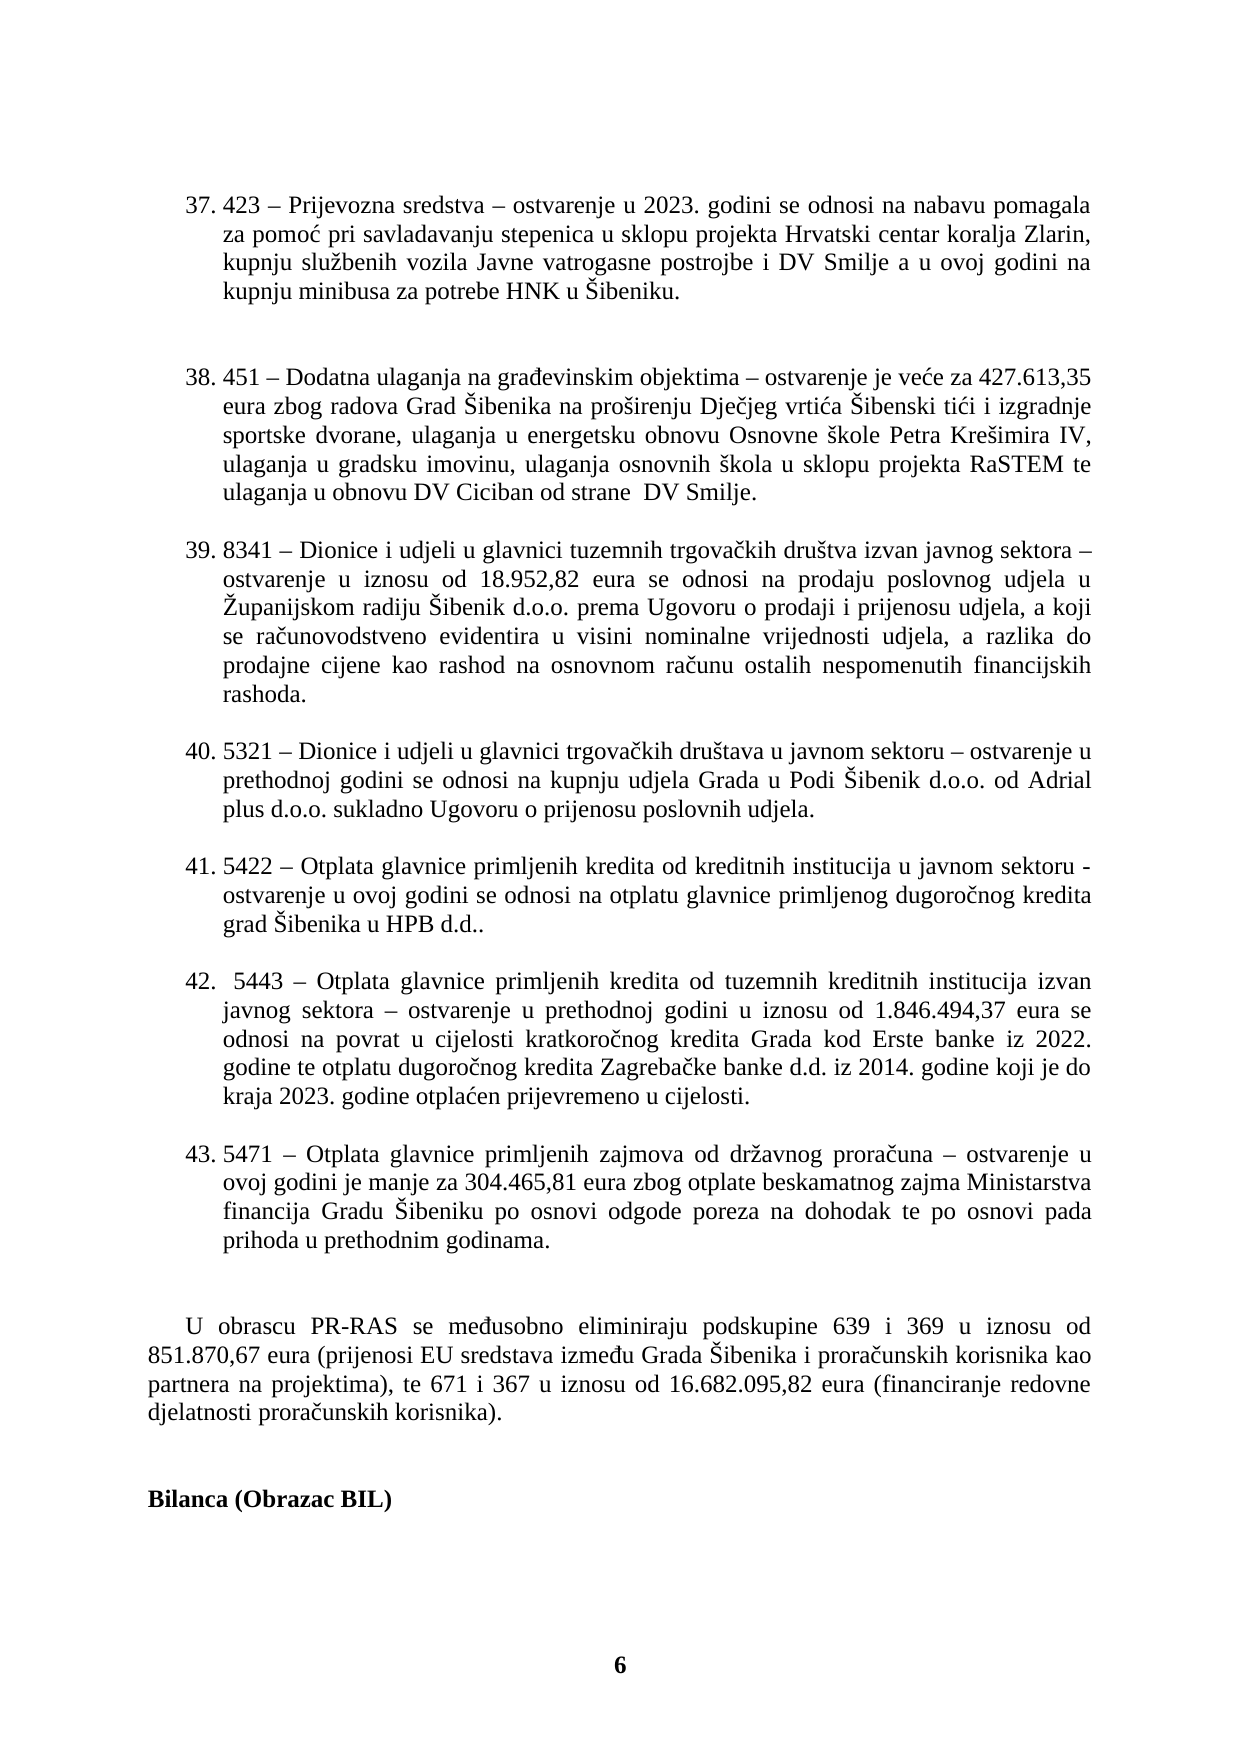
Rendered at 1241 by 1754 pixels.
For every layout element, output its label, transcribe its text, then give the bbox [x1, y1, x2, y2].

list 5422 – Otplata glavnice primljenih kredita od kreditnih institucija u javnom sektoru -ostvarenje u ovoj godini se odnosi na otplatu glavnice primljenog dugoročnog kredita grad Šibenika u HPB d.d.. [185, 851, 1092, 937]
text U obrascu PR-RAS se međusobno eliminiraju podskupine 639 i 369 u iznosu od 851.870,67 eura (prijenosi EU sredstava između Grada Šibenika i proračunskih korisnika kao partnera na projektima), te 671 i 367 u iznosu od 16.682.095,82 eura (financiranje redovne djelatnosti proračunskih korisnika). [148, 1311, 1092, 1426]
list 5471 – Otplata glavnice primljenih zajmova od državnog proračuna – ostvarenje u ovoj godini je manje za 304.465,81 eura zbog otplate beskamatnog zajma Ministarstva financija Gradu Šibeniku po osnovi odgode poreza na dohodak te po osnovi pada prihoda u prethodnim godinama. [185, 1139, 1092, 1254]
list 8341 – Dionice i udjeli u glavnici tuzemnih trgovačkih društva izvan javnog sektora – ostvarenje u iznosu od 18.952,82 eura se odnosi na prodaju poslovnog udjela u Županijskom radiju Šibenik d.o.o. prema Ugovoru o prodaji i prijenosu udjela, a koji se računovodstveno evidentira u visini nominalne vrijednosti udjela, a razlika do prodajne cijene kao rashod na osnovnom računu ostalih nespomenutih financijskih rashoda. [185, 535, 1092, 707]
list 5321 – Dionice i udjeli u glavnici trgovačkih društava u javnom sektoru – ostvarenje u prethodnoj godini se odnosi na kupnju udjela Grada u Podi Šibenik d.o.o. od Adrial plus d.o.o. sukladno Ugovoru o prijenosu poslovnih udjela. [185, 736, 1092, 822]
text Bilanca (Obrazac BIL) [148, 1484, 1092, 1512]
list 423 – Prijevozna sredstva – ostvarenje u 2023. godini se odnosi na nabavu pomagala za pomoć pri savladavanju stepenica u sklopu projekta Hrvatski centar koralja Zlarin, kupnju službenih vozila Javne vatrogasne postrojbe i DV Smilje a u ovoj godini na kupnju minibusa za potrebe HNK u Šibeniku. [185, 190, 1092, 305]
list 5443 – Otplata glavnice primljenih kredita od tuzemnih kreditnih institucija izvan javnog sektora – ostvarenje u prethodnoj godini u iznosu od 1.846.494,37 eura se odnosi na povrat u cijelosti kratkoročnog kredita Grada kod Erste banke iz 2022. godine te otplatu dugoročnog kredita Zagrebačke banke d.d. iz 2014. godine koji je do kraja 2023. godine otplaćen prijevremeno u cijelosti. [185, 966, 1092, 1110]
list 451 – Dodatna ulaganja na građevinskim objektima – ostvarenje je veće za 427.613,35 eura zbog radova Grad Šibenika na proširenju Dječjeg vrtića Šibenski tići i izgradnje sportske dvorane, ulaganja u energetsku obnovu Osnovne škole Petra Krešimira IV, ulaganja u gradsku imovinu, ulaganja osnovnih škola u sklopu projekta RaSTEM te ulaganja u obnovu DV Ciciban od strane DV Smilje. [185, 362, 1092, 506]
